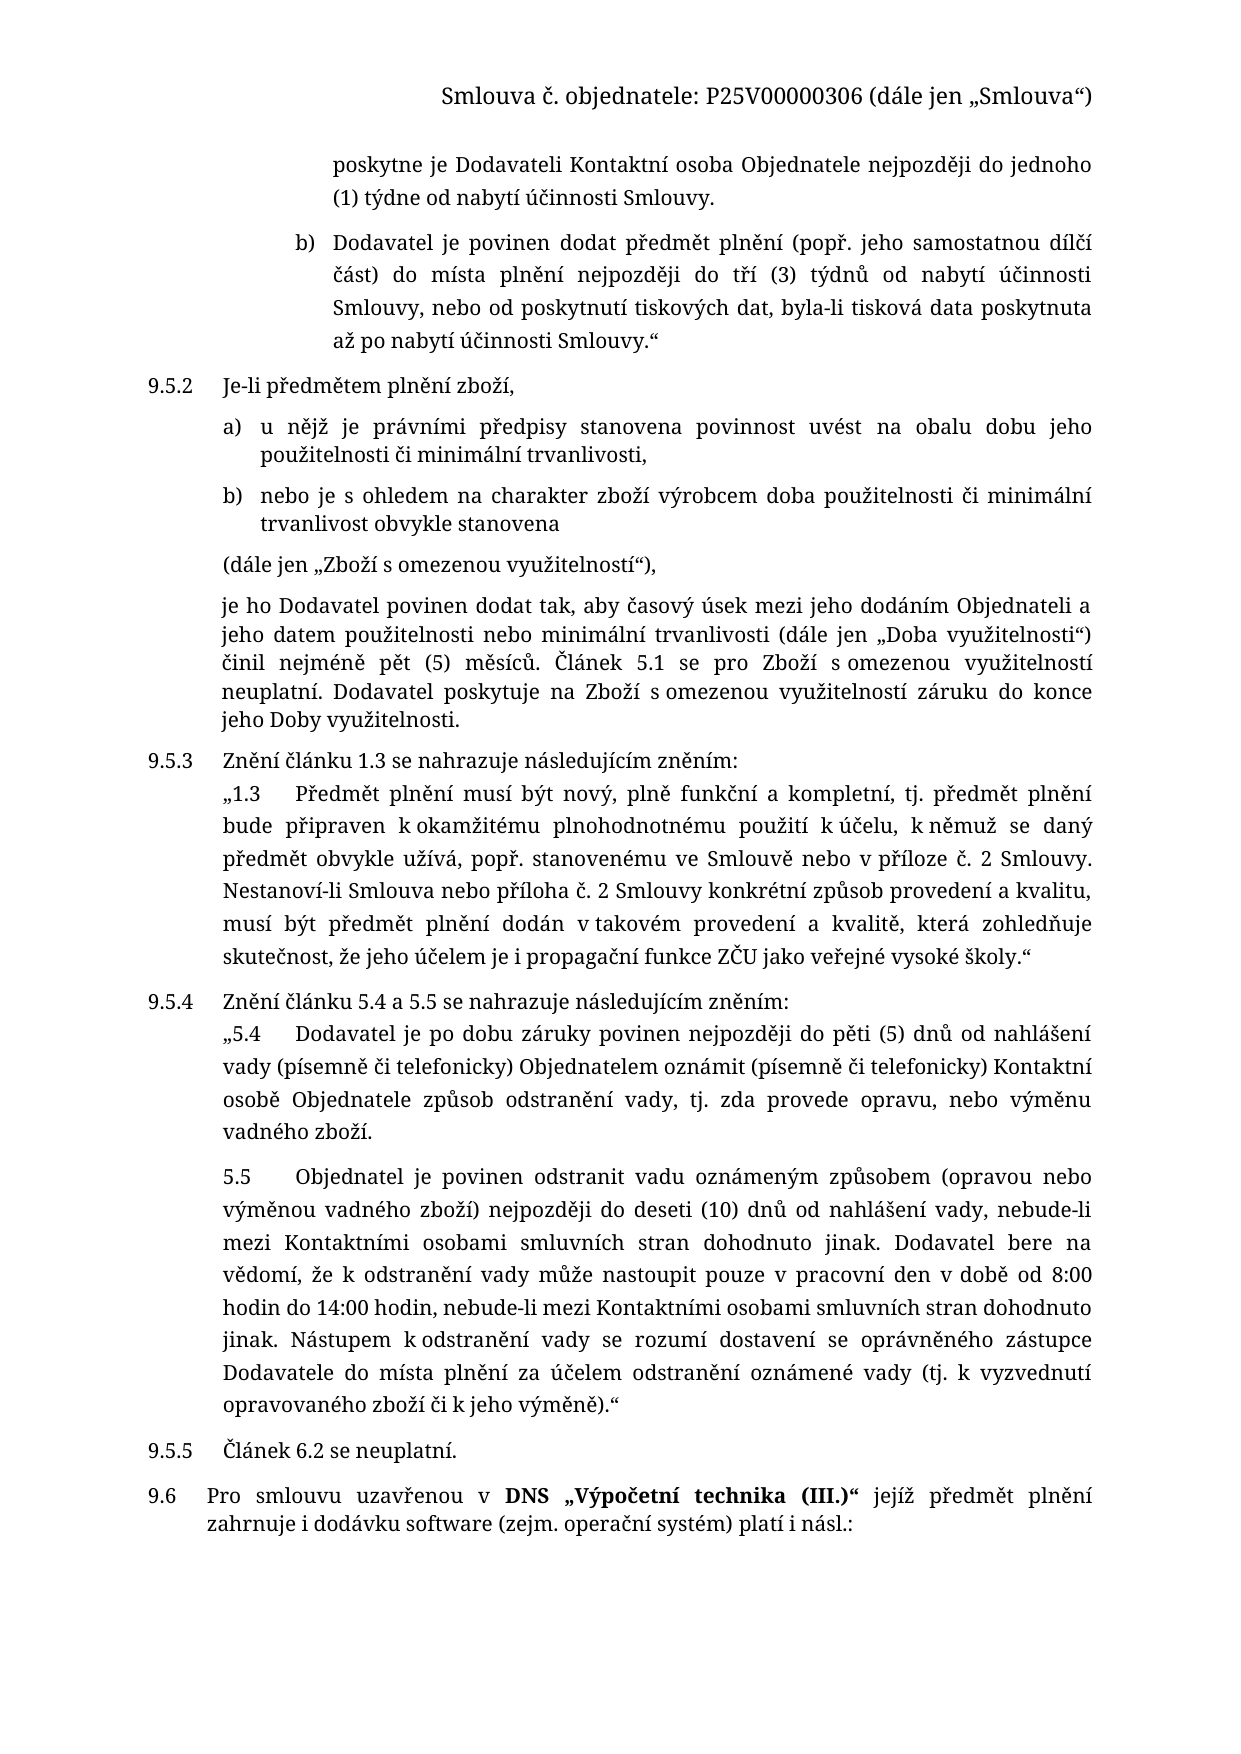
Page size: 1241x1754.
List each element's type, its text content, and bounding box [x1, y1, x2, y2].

list Pro smlouvu uzavřenou v DNS „Výpočetní technika (III.)“ jejíž předmět plnění zahrnuje i dodávku software (zejm. operační systém) platí i násl.: [148, 1481, 1093, 1538]
list u nějž je právními předpisy stanovena povinnost uvést na obalu dobu jeho použitelnosti či minimální trvanlivosti, [223, 412, 1093, 469]
text je ho Dodavatel povinen dodat tak, aby časový úsek mezi jeho dodáním Objednateli a jeho datem použitelnosti nebo minimální trvanlivosti (dále jen „Doba využitelnosti“) činil nejméně pět (5) měsíců. Článek 5.1 se pro Zboží s omezenou využitelností neuplatní. Dodavatel poskytuje na Zboží s omezenou využitelností záruku do konce jeho Doby využitelnosti. [221, 591, 1093, 734]
list „1.3 Předmět plnění musí být nový, plně funkční a kompletní, tj. předmět plnění bude připraven k okamžitému plnohodnotnému použití k účelu, k němuž se daný předmět obvykle užívá, popř. stanovenému ve Smlouvě nebo v příloze č. 2 Smlouvy. Nestanoví-li Smlouva nebo příloha č. 2 Smlouvy konkrétní způsob provedení a kvalitu, musí být předmět plnění dodán v takovém provedení a kvalitě, která zohledňuje skutečnost, že jeho účelem je i propagační funkce ZČU jako veřejné vysoké školy.“ [223, 779, 1093, 970]
list Dodavatel je povinen dodat předmět plnění (popř. jeho samostatnou dílčí část) do místa plnění nejpozději do tří (3) týdnů od nabytí účinnosti Smlouvy, nebo od poskytnutí tiskových dat, byla-li tisková data poskytnuta až po nabytí účinnosti Smlouvy.“ [295, 228, 1093, 354]
list „5.4 Dodavatel je po dobu záruky povinen nejpozději do pěti (5) dnů od nahlášení vady (písemně či telefonicky) Objednatelem oznámit (písemně či telefonicky) Kontaktní osobě Objednatele způsob odstranění vady, tj. zda provede opravu, nebo výměnu vadného zboží. [223, 1019, 1093, 1146]
list 5.5 Objednatel je povinen odstranit vadu oznámeným způsobem (opravou nebo výměnou vadného zboží) nejpozději do deseti (10) dnů od nahlášení vady, nebude-li mezi Kontaktními osobami smluvních stran dohodnuto jinak. Dodavatel bere na vědomí, že k odstranění vady může nastoupit pouze v pracovní den v době od 8:00 hodin do 14:00 hodin, nebude-li mezi Kontaktními osobami smluvních stran dohodnuto jinak. Nástupem k odstranění vady se rozumí dostavení se oprávněného zástupce Dodavatele do místa plnění za účelem odstranění oznámené vady (tj. k vyzvednutí opravovaného zboží či k jeho výměně).“ [223, 1162, 1093, 1419]
list Znění článku 1.3 se nahrazuje následujícím zněním: [148, 746, 1093, 774]
list Je-li předmětem plnění zboží, [148, 371, 1093, 399]
text (dále jen „Zboží s omezenou využitelností“), [223, 551, 1093, 579]
list Článek 6.2 se neuplatní. [148, 1436, 1093, 1464]
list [295, 150, 1093, 211]
list Znění článku 5.4 a 5.5 se nahrazuje následujícím zněním: [148, 987, 1093, 1015]
list nebo je s ohledem na charakter zboží výrobcem doba použitelnosti či minimální trvanlivost obvykle stanovena [223, 481, 1093, 538]
